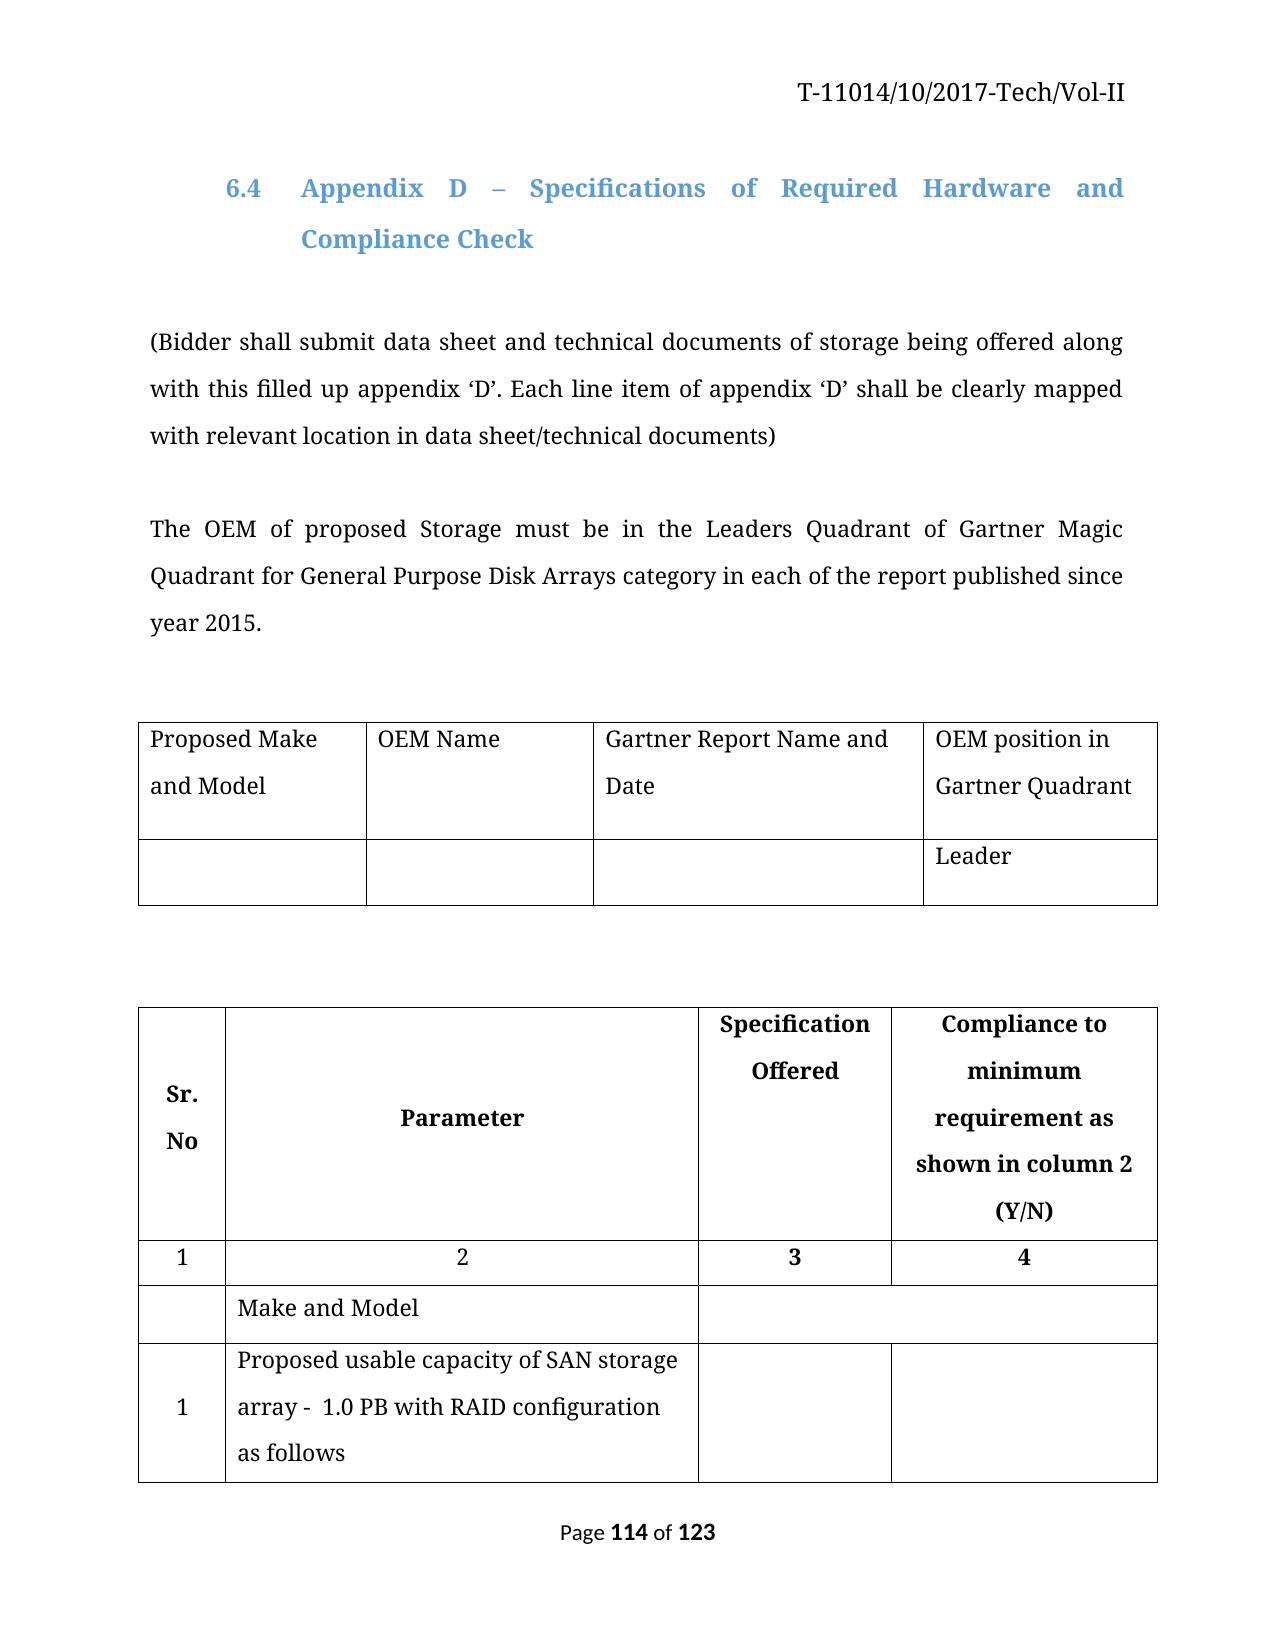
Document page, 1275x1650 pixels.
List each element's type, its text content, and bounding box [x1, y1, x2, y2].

table_cell [699, 1286, 1157, 1342]
table_header Parameter [226, 1008, 698, 1239]
table_header Gartner Report Name and Date [594, 723, 923, 838]
table_cell Make and Model [226, 1286, 698, 1342]
table_cell [139, 840, 366, 905]
subtitle Appendix D – Specifications of Required Hardware and Compliance Check [226, 171, 1125, 256]
table_cell [699, 1344, 891, 1482]
table_cell [892, 1344, 1157, 1482]
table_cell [226, 1344, 698, 1482]
table_header Compliance to minimum requirement as shown in column 2 (Y/N) [892, 1008, 1157, 1239]
table_cell [139, 1286, 225, 1342]
table_cell 3 [699, 1241, 891, 1285]
table_cell Leader [924, 840, 1157, 905]
table_cell 1 [139, 1344, 225, 1482]
table_header OEM position in Gartner Quadrant [924, 723, 1157, 838]
table_cell 4 [892, 1241, 1157, 1285]
table_header Sr. No [139, 1008, 225, 1239]
table_cell 2 [226, 1241, 698, 1285]
table_header Specification Offered [699, 1008, 891, 1239]
text (Bidder shall submit data sheet and technical documents of storage being offered along with this filled up appendix ‘D’. Each line item of appendix ‘D’ shall be clearly mapped with relevant location in data sheet/technical documents) [150, 326, 1125, 451]
table_cell [367, 840, 593, 905]
table_header Proposed Make and Model [139, 723, 366, 838]
text The OEM of proposed Storage must be in the Leaders Quadrant of Gartner Magic Quadrant for General Purpose Disk Arrays category in each of the report published since year 2015. [150, 513, 1125, 638]
table_cell 1 [139, 1241, 225, 1285]
table_cell [594, 840, 923, 905]
table_header OEM Name [367, 723, 593, 838]
